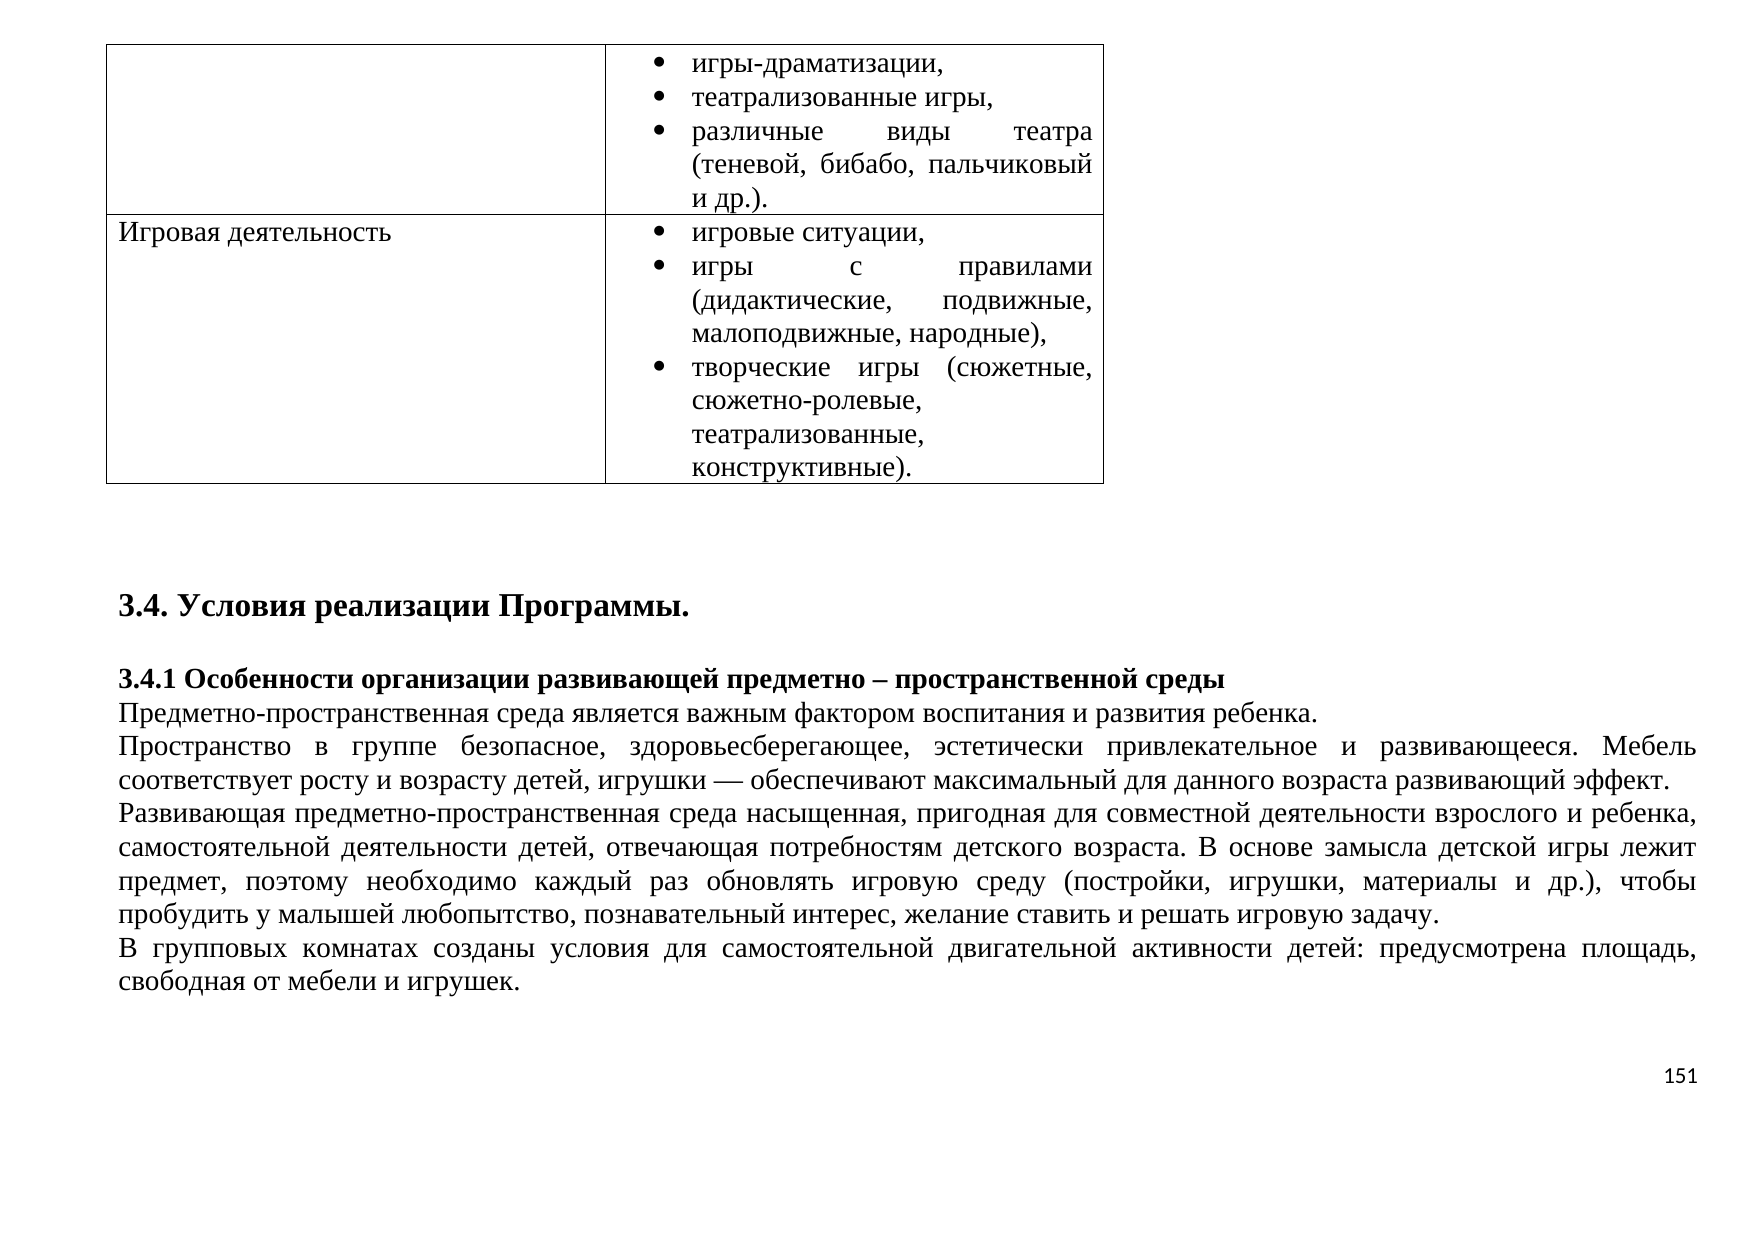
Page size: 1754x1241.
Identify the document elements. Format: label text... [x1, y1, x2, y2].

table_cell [606, 45, 1103, 213]
text Развивающая предметно-пространственная среда насыщенная, пригодная для совместной деятельности взрослого и ребенка, самостоятельной деятельности детей, отвечающая потребностям детского возраста. В основе замысла детской игры лежит предмет, поэтому необходимо каждый раз обновлять игровую среду (постройки, игрушки, материалы и др.), чтобы пробудить у малышей любопытство, познавательный интерес, желание ставить и решать игровую задачу. [118, 796, 1698, 930]
table_cell игровые ситуации, игры с правилами (дидактические, подвижные, малоподвижные, народные), творческие игры (сюжетные, сюжетно-ролевые, театрализованные, конструктивные). [606, 215, 1103, 483]
text Предметно-пространственная среда является важным фактором воспитания и развития ребенка. [118, 695, 1698, 728]
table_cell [107, 45, 605, 213]
text В групповых комнатах созданы условия для самостоятельной двигательной активности детей: предусмотрена площадь, свободная от мебели и игрушек. [118, 930, 1698, 997]
table_cell Игровая деятельность [107, 215, 605, 483]
text 3.4. Условия реализации Программы. [118, 585, 1698, 623]
text 3.4.1 Особенности организации развивающей предметно – пространственной среды [118, 661, 1698, 695]
text Пространство в группе безопасное, здоровьесберегающее, эстетически привлекательное и развивающееся. Мебель соответствует росту и возрасту детей, игрушки — обеспечивают максимальный для данного возраста развивающий эффект. [118, 728, 1698, 796]
